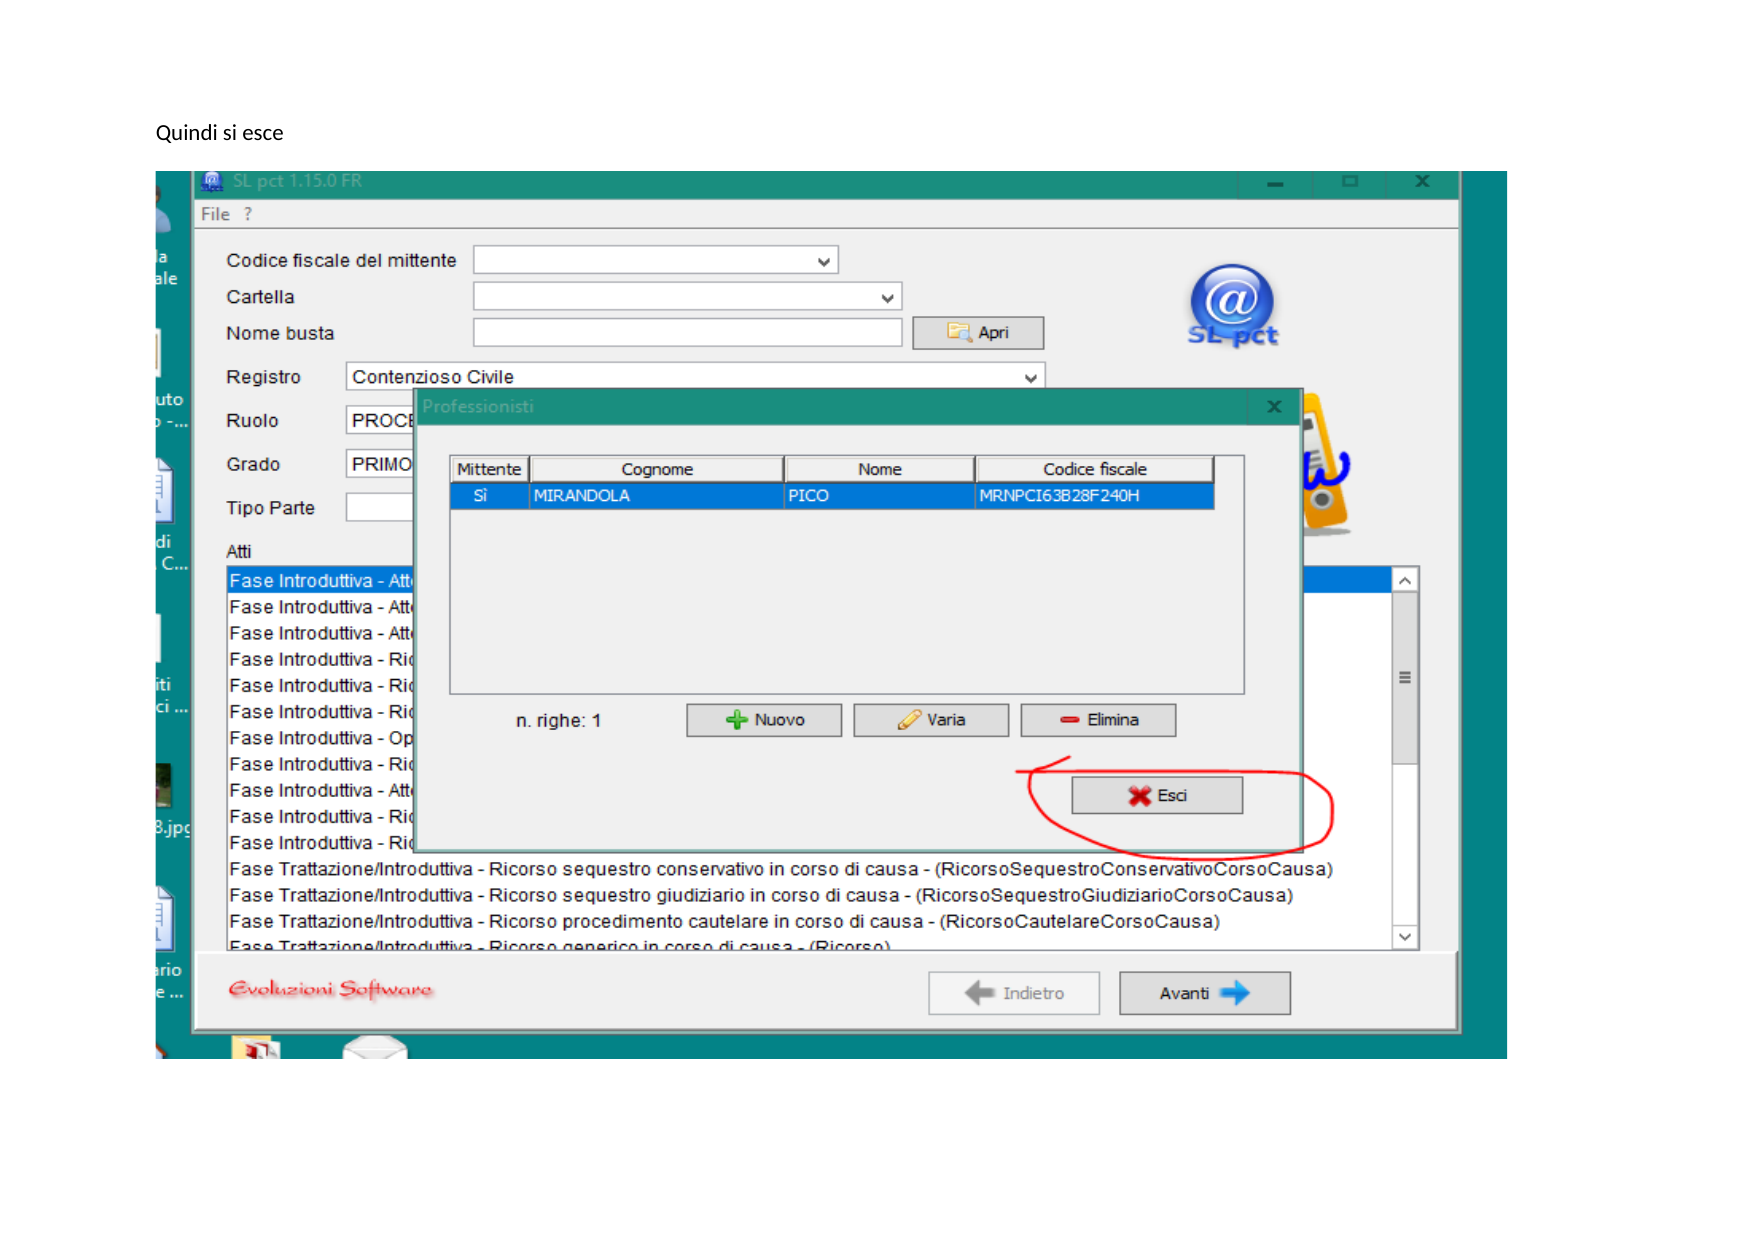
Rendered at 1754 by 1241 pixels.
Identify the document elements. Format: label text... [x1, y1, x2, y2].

text Quindi si esce [156, 118, 1606, 146]
picture [155, 171, 1508, 1059]
